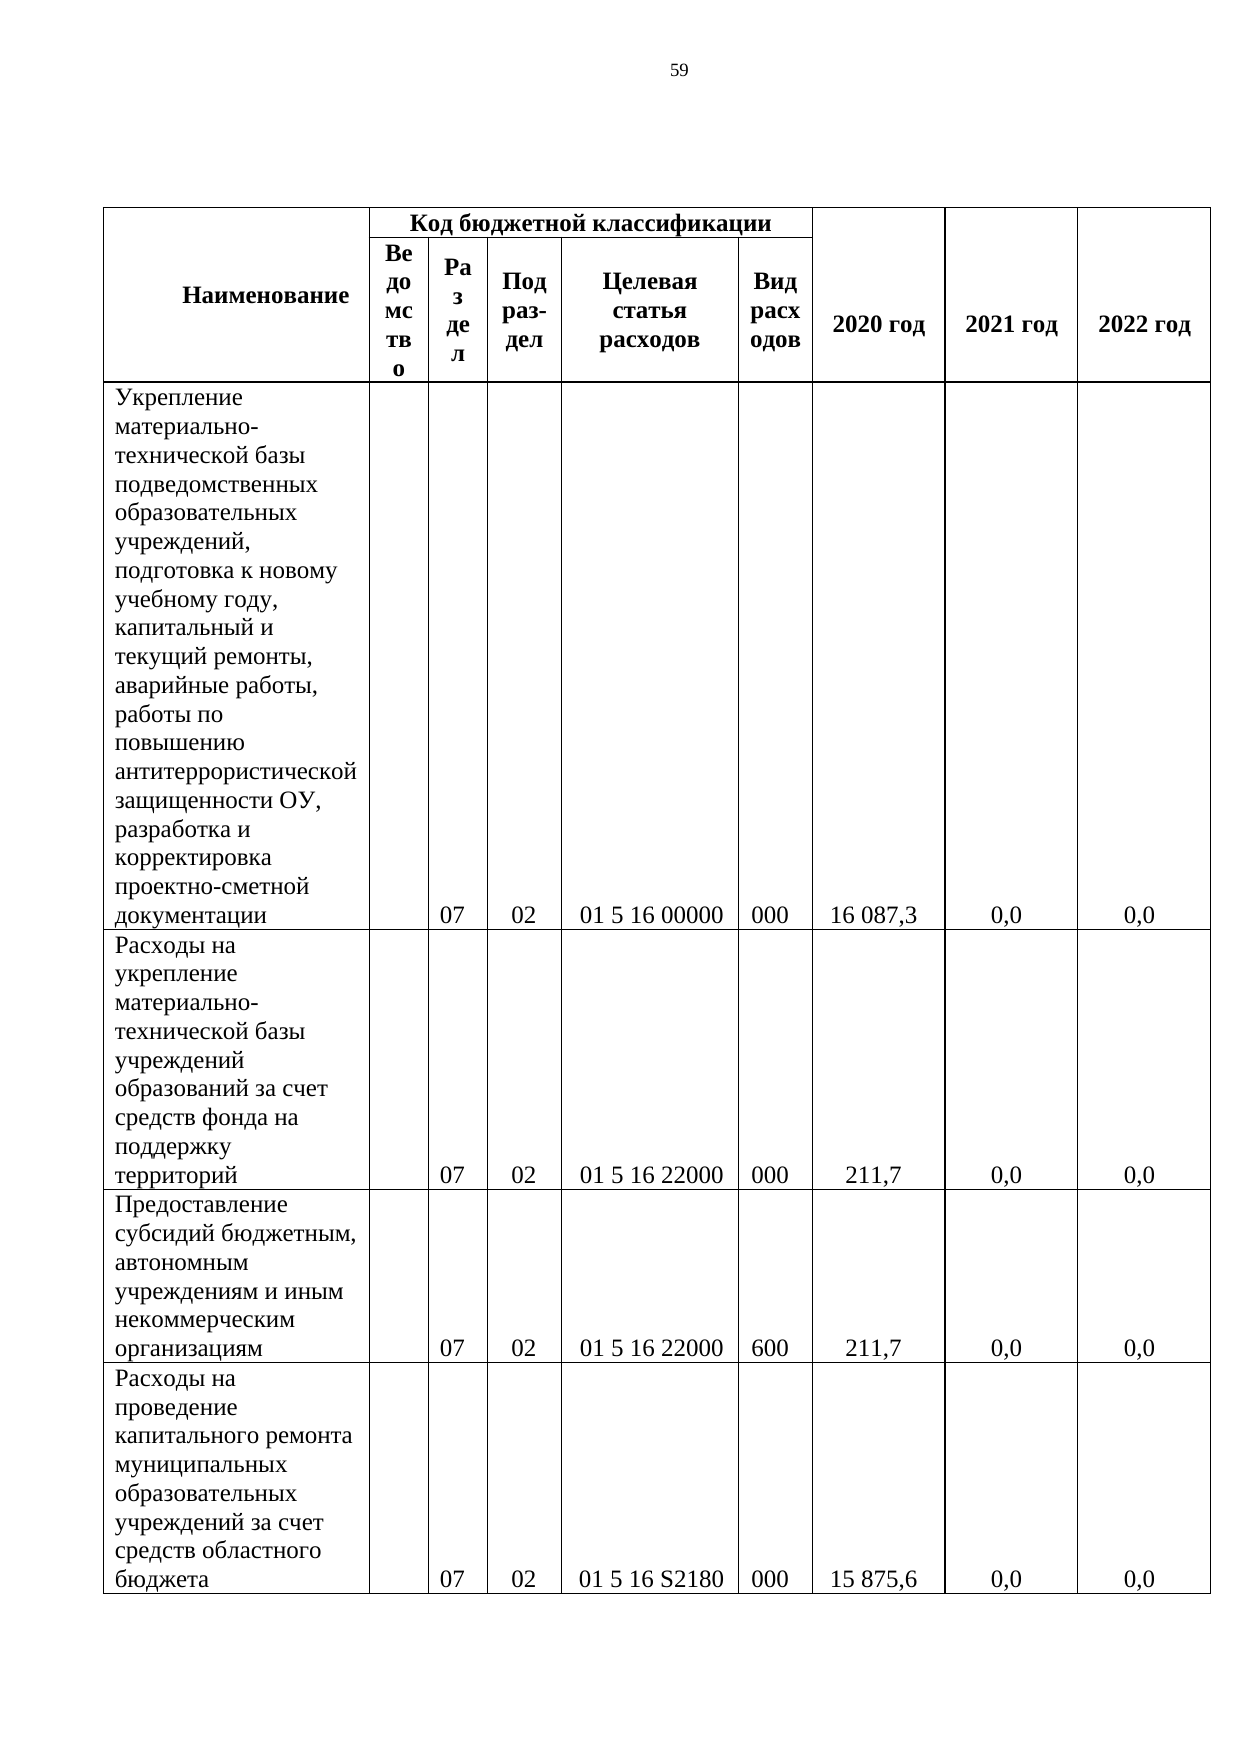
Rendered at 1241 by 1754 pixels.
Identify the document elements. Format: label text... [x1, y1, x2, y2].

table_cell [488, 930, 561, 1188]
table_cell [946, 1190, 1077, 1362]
table_header Наименование [104, 208, 369, 381]
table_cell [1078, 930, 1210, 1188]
table_cell Целевая статья расходов [562, 238, 738, 381]
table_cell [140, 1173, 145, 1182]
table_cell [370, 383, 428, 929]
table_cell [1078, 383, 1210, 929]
table_cell Ведомство [370, 238, 428, 381]
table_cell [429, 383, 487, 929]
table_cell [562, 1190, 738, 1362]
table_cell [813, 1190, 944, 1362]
table_header 2020 год [813, 208, 944, 381]
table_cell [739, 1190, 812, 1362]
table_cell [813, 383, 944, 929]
table_cell Подраз-дел [488, 238, 561, 381]
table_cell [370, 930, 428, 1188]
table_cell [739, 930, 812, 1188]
table_header Код бюджетной классификации [370, 208, 812, 237]
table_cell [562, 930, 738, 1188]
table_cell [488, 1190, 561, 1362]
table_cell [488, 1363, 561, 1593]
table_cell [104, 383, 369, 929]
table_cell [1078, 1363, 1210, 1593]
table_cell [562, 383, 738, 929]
table_header 2021 год [946, 208, 1077, 381]
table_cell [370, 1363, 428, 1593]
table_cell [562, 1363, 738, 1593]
table_cell Вид расходов [739, 238, 812, 381]
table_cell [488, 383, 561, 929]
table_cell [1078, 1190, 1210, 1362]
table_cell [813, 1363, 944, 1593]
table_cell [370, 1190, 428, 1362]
table_header 2022 год [1078, 208, 1210, 381]
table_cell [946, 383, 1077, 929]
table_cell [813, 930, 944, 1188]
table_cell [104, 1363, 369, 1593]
table_cell Раз дел [429, 238, 487, 381]
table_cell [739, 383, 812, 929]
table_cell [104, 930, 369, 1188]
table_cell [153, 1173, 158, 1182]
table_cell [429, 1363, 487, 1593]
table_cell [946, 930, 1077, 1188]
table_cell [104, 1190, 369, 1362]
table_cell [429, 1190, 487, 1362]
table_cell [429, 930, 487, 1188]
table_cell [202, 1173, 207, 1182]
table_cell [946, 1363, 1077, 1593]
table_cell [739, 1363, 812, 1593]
